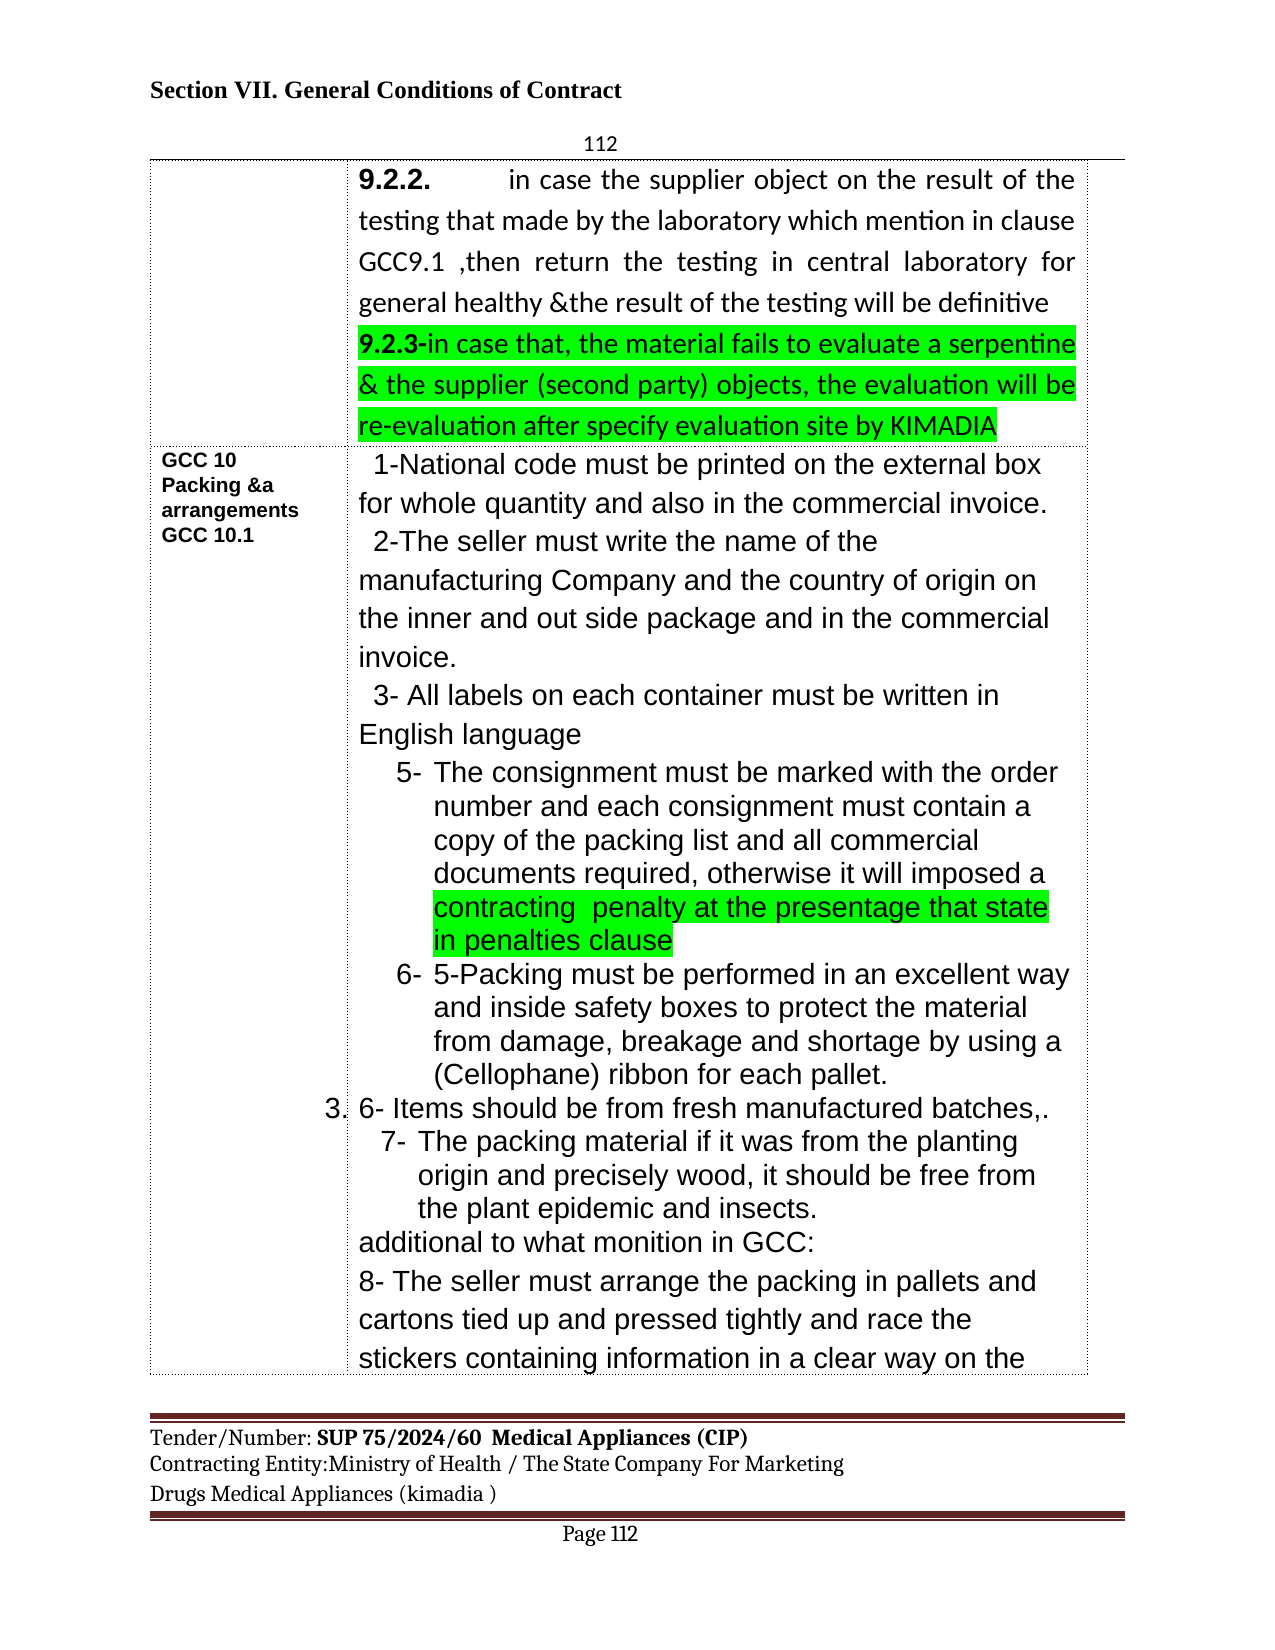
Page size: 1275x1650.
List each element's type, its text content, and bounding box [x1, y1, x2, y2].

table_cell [347, 446, 1088, 1374]
table_cell 9.2.2. in case the supplier object on the result of the testing that made by the laboratory which mention in clause GCC9.1 ,then return the testing in central laboratory for general healthy &the result of the testing will be definitive 9.2.3-in case that, the material fails to evaluate a serpentine & the supplier (second party) objects, the evaluation will be re-evaluation after specify evaluation site by KIMADIA [347, 160, 1088, 446]
table_cell [150, 160, 347, 446]
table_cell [150, 446, 347, 1374]
